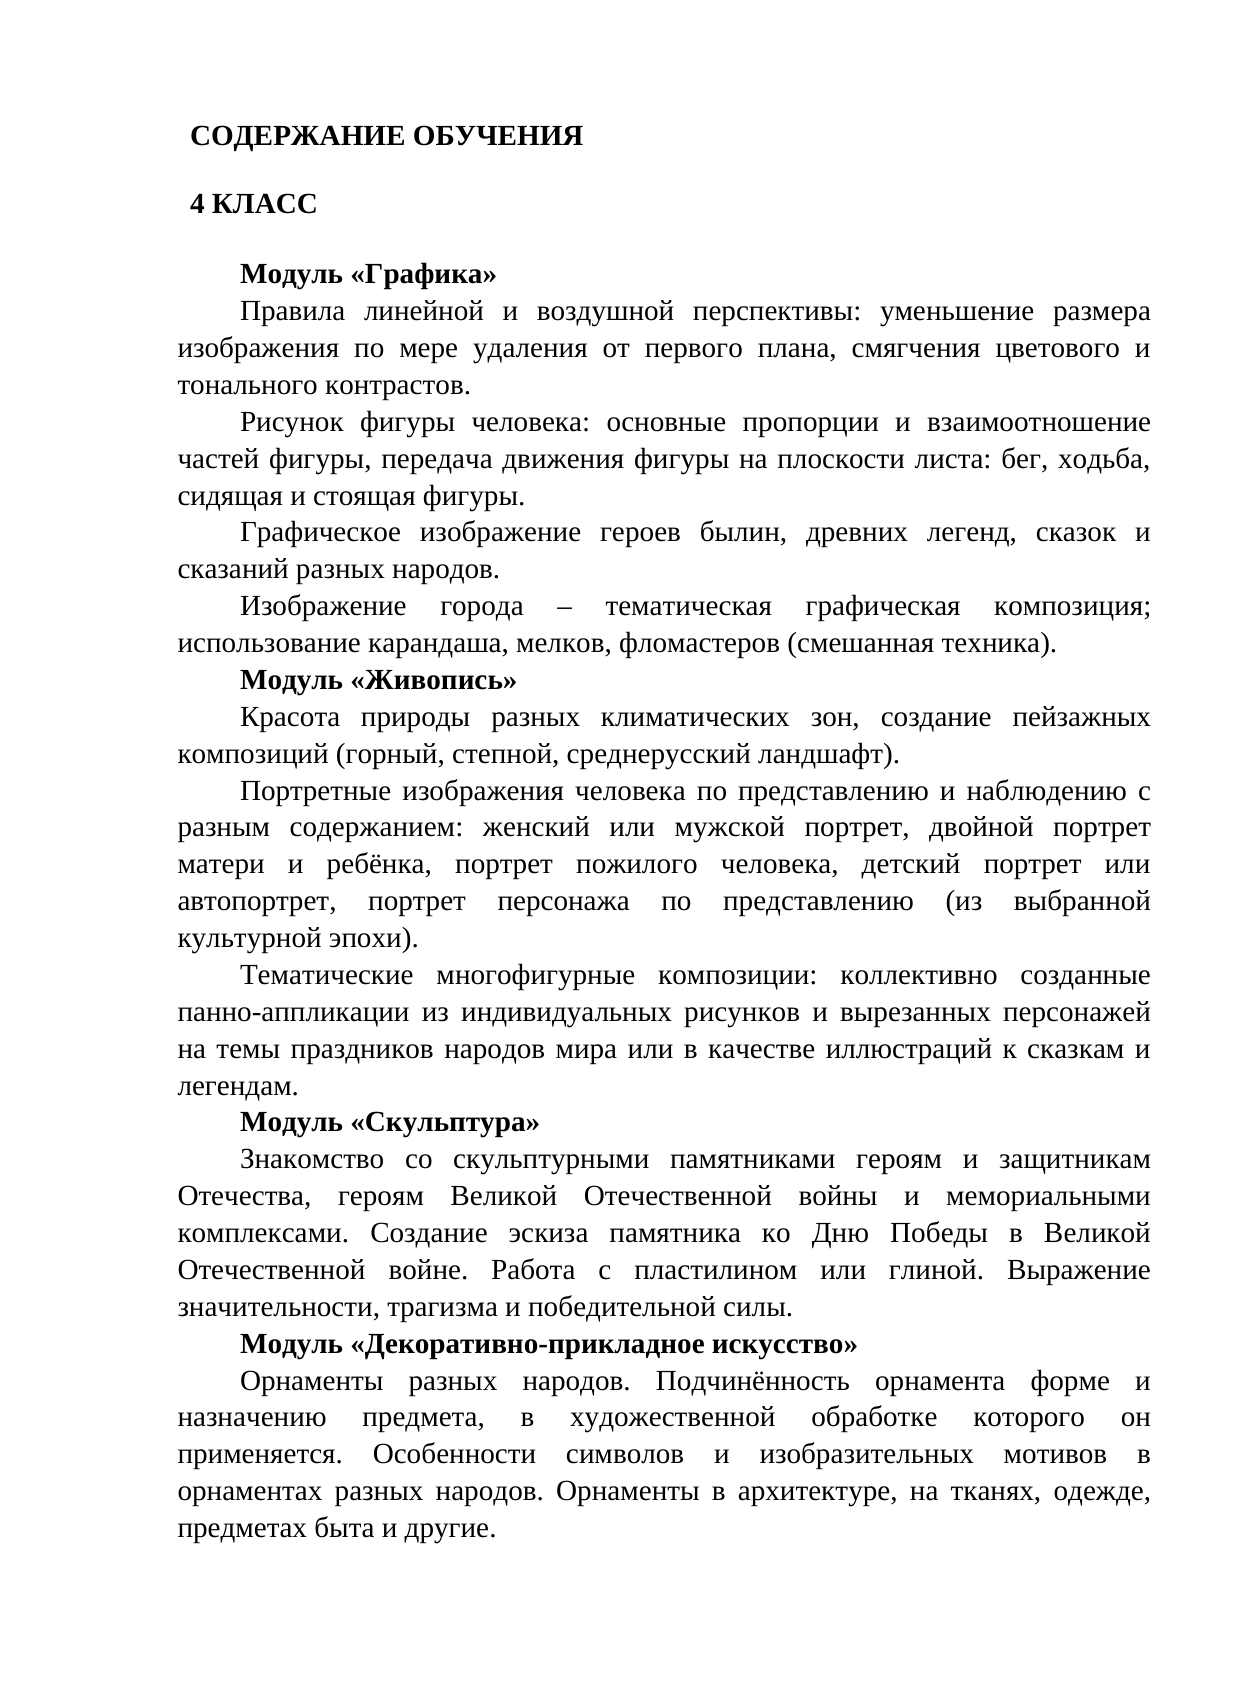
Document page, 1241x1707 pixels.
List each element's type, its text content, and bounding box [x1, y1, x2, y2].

text Модуль «Скульптура» [177, 1104, 1152, 1138]
text 4 КЛАСС [190, 186, 1152, 219]
text Изображение города – тематическая графическая композиция; использование карандаша, мелков, фломастеров (смешанная техника). [177, 588, 1152, 659]
text Красота природы разных климатических зон, создание пейзажных композиций (горный, степной, среднерусский ландшафт). [177, 699, 1152, 769]
text Портретные изображения человека по представлению и наблюдению с разным содержанием: женский или мужской портрет, двойной портрет матери и ребёнка, портрет пожилого человека, детский портрет или автопортрет, портрет персонажа по представлению (из выбранной культурной эпохи). [177, 773, 1152, 954]
text Орнаменты разных народов. Подчинённость орнамента форме и назначению предмета, в художественной обработке которого он применяется. Особенности символов и изобразительных мотивов в орнаментах разных народов. Орнаменты в архитектуре, на тканях, одежде, предметах быта и другие. [177, 1363, 1152, 1544]
text Тематические многофигурные композиции: коллективно созданные панно-аппликации из индивидуальных рисунков и вырезанных персонажей на темы праздников народов мира или в качестве иллюстраций к сказкам и легендам. [177, 957, 1152, 1101]
text Правила линейной и воздушной перспективы: уменьшение размера изображения по мере удаления от первого плана, смягчения цветового и тонального контрастов. [177, 293, 1152, 401]
text Модуль «Декоративно-прикладное искусство» [177, 1326, 1152, 1359]
text Модуль «Живопись» [177, 662, 1152, 696]
text Рисунок фигуры человека: основные пропорции и взаимоотношение частей фигуры, передача движения фигуры на плоскости листа: бег, ходьба, сидящая и стоящая фигуры. [177, 404, 1152, 511]
text Модуль «Графика» [177, 256, 1152, 290]
text СОДЕРЖАНИЕ ОБУЧЕНИЯ [190, 118, 1152, 152]
text Знакомство со скульптурными памятниками героям и защитникам Отечества, героям Великой Отечественной войны и мемориальными комплексами. Создание эскиза памятника ко Дню Победы в Великой Отечественной войне. Работа с пластилином или глиной. Выражение значительности, трагизма и победительной силы. [177, 1141, 1152, 1322]
text Графическое изображение героев былин, древних легенд, сказок и сказаний разных народов. [177, 514, 1152, 585]
